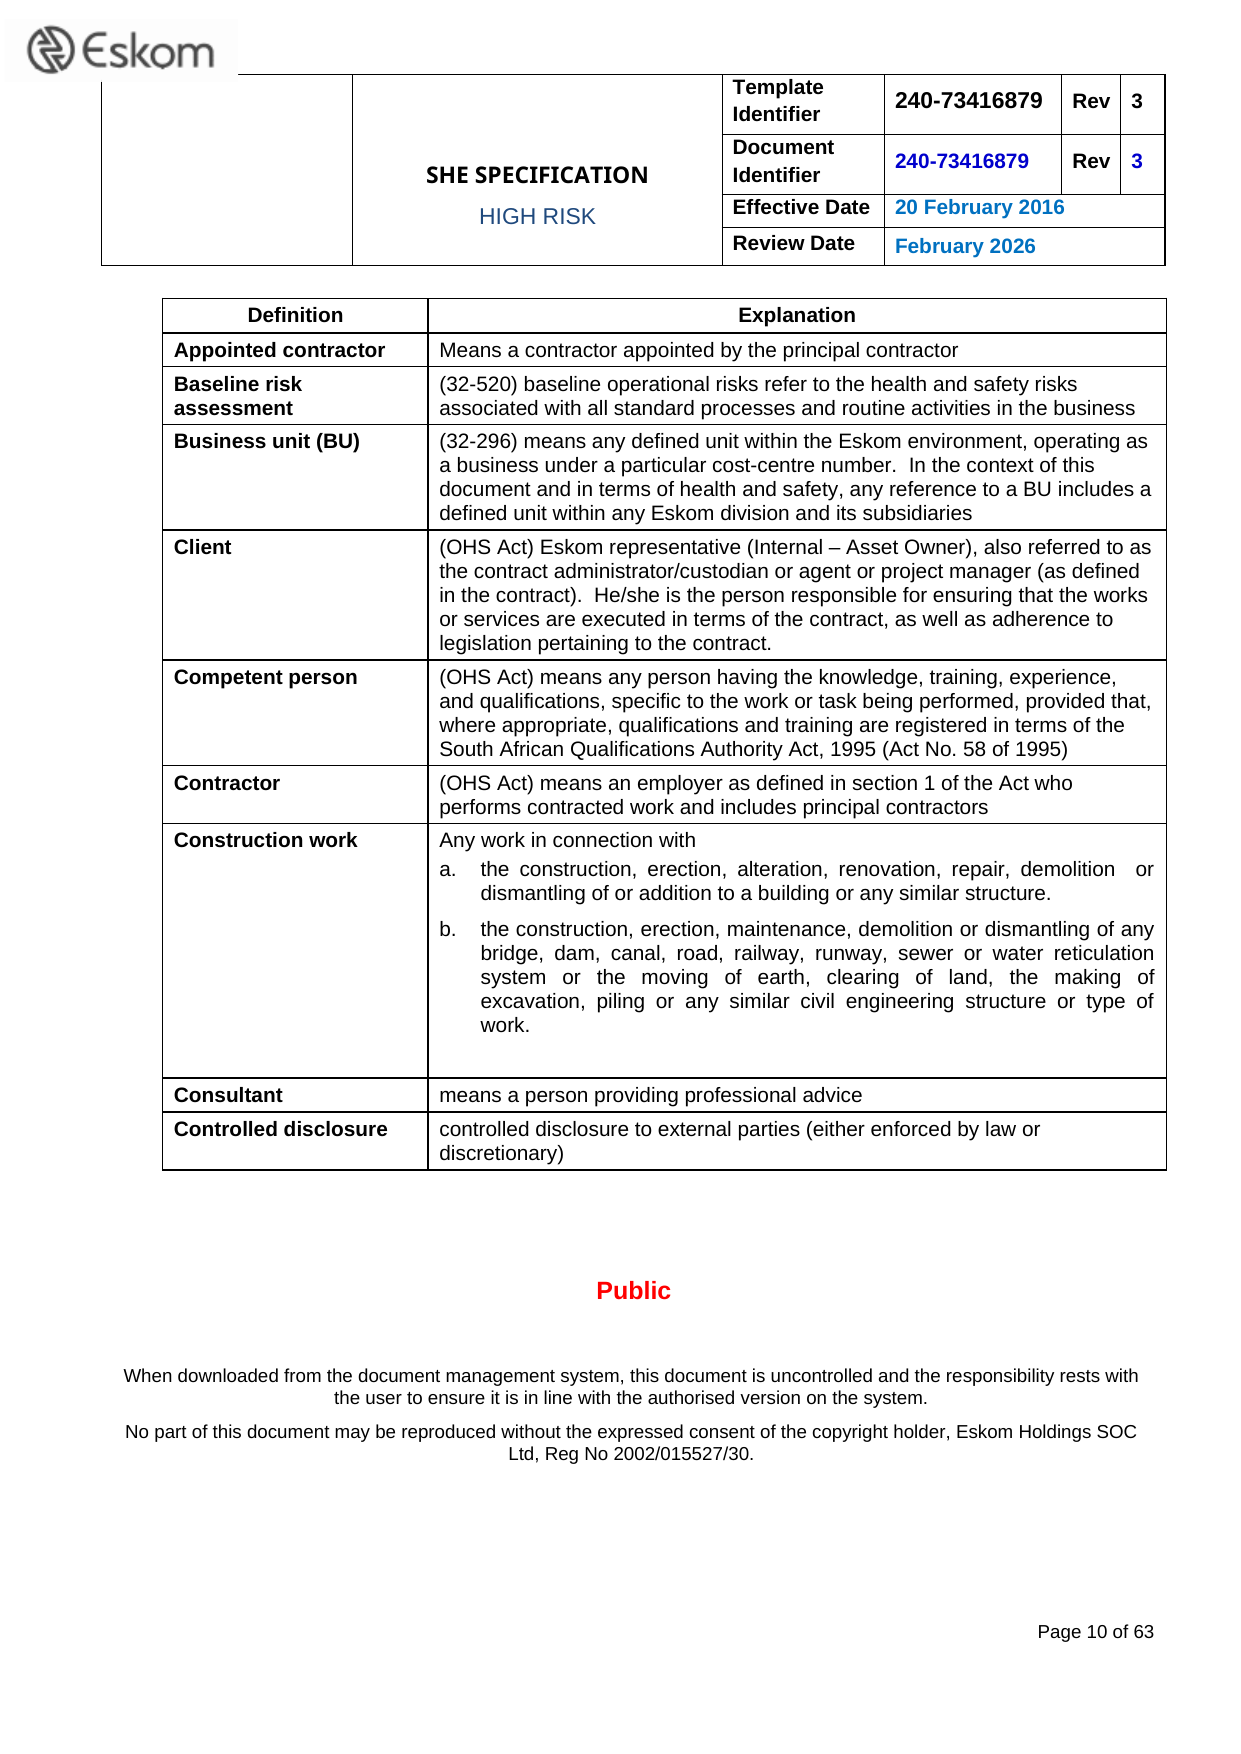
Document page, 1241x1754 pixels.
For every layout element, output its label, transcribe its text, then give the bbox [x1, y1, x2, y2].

table_cell (32-296) means any defined unit within the Eskom environment, operating as a business under a particular cost-centre number. In the context of this document and in terms of health and safety, any reference to a BU includes a defined unit within any Eskom division and its subsidiaries [429, 425, 1166, 529]
table_header Definition [163, 299, 427, 332]
table_cell Any work in connection with the construction, erection, alteration, renovation, repair, demolition or dismantling of or addition to a building or any similar structure. the construction, erection, maintenance, demolition or dismantling of any bridge, dam, canal, road, railway, runway, sewer or water reticulation system or the moving of earth, clearing of land, the making of excavation, piling or any similar civil engineering structure or type of work. [429, 824, 1166, 1077]
table_cell Controlled disclosure [163, 1113, 427, 1169]
table_cell Appointed contractor [163, 334, 427, 366]
table_cell (OHS Act) means an employer as defined in section 1 of the Act who performs contracted work and includes principal contractors [429, 766, 1166, 823]
table_cell (OHS Act) means any person having the knowledge, training, experience, and qualifications, specific to the work or task being performed, provided that, where appropriate, qualifications and training are registered in terms of the South African Qualifications Authority Act, 1995 (Act No. 58 of 1995) [429, 661, 1166, 765]
table_cell (OHS Act) Eskom representative (Internal – Asset Owner), also referred to as the contract administrator/custodian or agent or project manager (as defined in the contract). He/she is the person responsible for ensuring that the works or services are executed in terms of the contract, as well as adherence to legislation pertaining to the contract. [429, 531, 1166, 659]
table_cell Business unit (BU) [163, 425, 427, 529]
table_cell means a person providing professional advice [429, 1079, 1166, 1111]
table_cell Competent person [163, 661, 427, 765]
table_cell Client [163, 531, 427, 659]
table_cell controlled disclosure to external parties (either enforced by law or discretionary) [429, 1113, 1166, 1169]
table_cell Means a contractor appointed by the principal contractor [429, 334, 1166, 366]
table_cell Construction work [163, 824, 427, 1077]
table_cell Consultant [163, 1079, 427, 1111]
table_cell Baseline risk assessment [163, 367, 427, 424]
table_cell Contractor [163, 766, 427, 823]
table_cell (32-520) baseline operational risks refer to the health and safety risks associated with all standard processes and routine activities in the business [429, 367, 1166, 424]
table_header Explanation [429, 299, 1166, 332]
